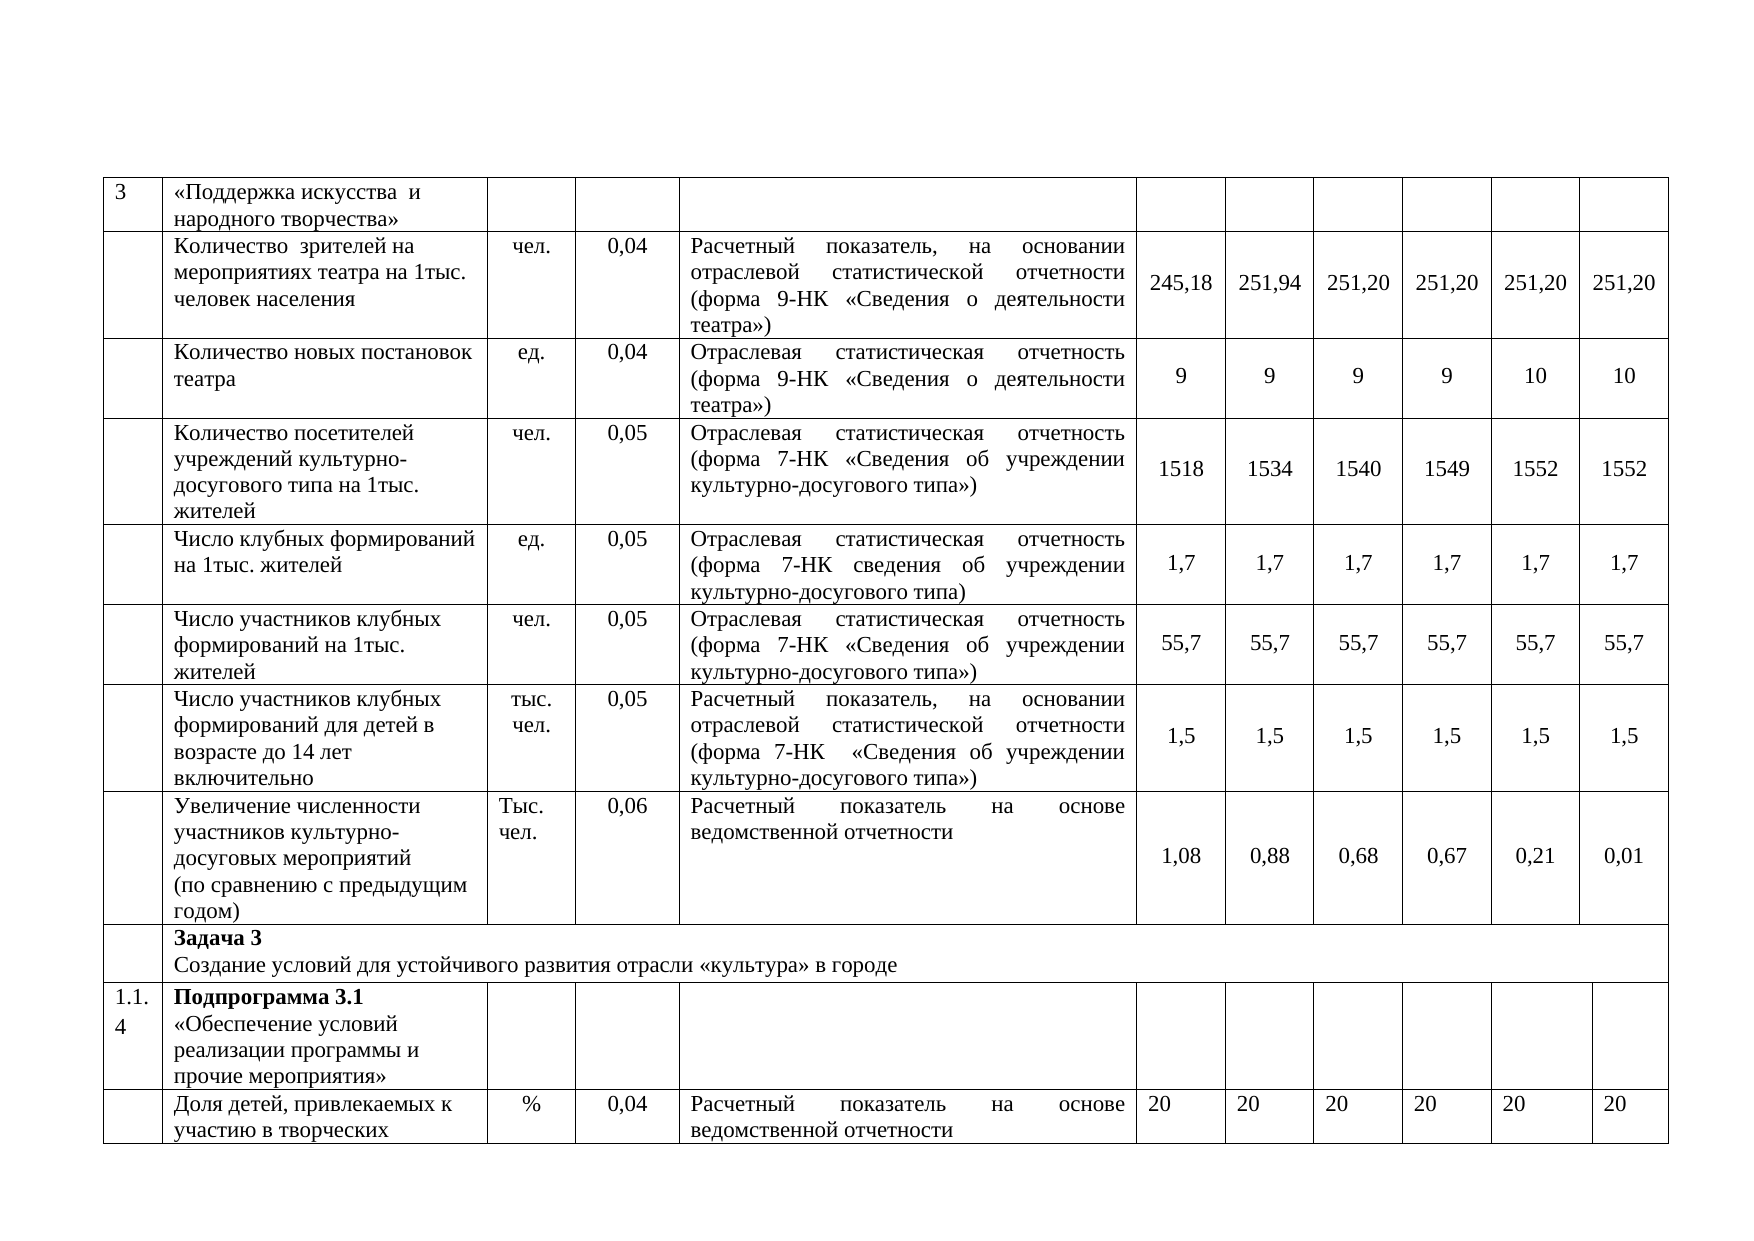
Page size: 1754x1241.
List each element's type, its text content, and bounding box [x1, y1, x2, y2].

table_cell 251,94 [1226, 232, 1313, 337]
table_cell 55,7 [1403, 605, 1491, 684]
table_cell 0,04 [576, 339, 679, 417]
table_cell [488, 983, 575, 1089]
table_cell 1,5 [1580, 685, 1668, 791]
table_cell 20 [1403, 1090, 1491, 1142]
table_cell [1593, 983, 1668, 1089]
table_cell 245,18 [1137, 232, 1225, 337]
table_cell ед. [488, 525, 575, 604]
table_cell [104, 339, 162, 417]
table_cell Задача 3 Создание условий для устойчивого развития отрасли «культура» в городе [163, 925, 1668, 982]
table_cell [104, 525, 162, 604]
table_cell Расчетный показатель, на основании отраслевой статистической отчетности (форма 9-НК «Сведения о деятельности театра») [680, 232, 1136, 337]
table_cell Количество посетителей учреждений культурно-досугового типа на 1тыс. жителей [163, 419, 487, 524]
table_cell 1.1.3 [104, 178, 162, 231]
table_cell 1540 [1314, 419, 1402, 524]
table_cell чел. [488, 419, 575, 524]
table_cell 55,7 [1226, 605, 1313, 684]
table_cell 1,7 [1403, 525, 1491, 604]
table_cell Отраслевая статистическая отчетность (форма 7-НК «Сведения об учреждении культурно-досугового типа») [680, 419, 1136, 524]
table_cell 1,7 [1580, 525, 1668, 604]
table_cell 1,5 [1492, 685, 1579, 791]
table_cell 20 [1137, 1090, 1225, 1142]
table_cell Увеличение численности участников культурно-досуговых мероприятий (по сравнению с предыдущим годом) [163, 792, 487, 923]
table_cell 0,05 [576, 685, 679, 791]
table_cell 9 [1137, 339, 1225, 417]
table_cell 1534 [1226, 419, 1313, 524]
table_cell 1,08 [1137, 792, 1225, 923]
table_cell Отраслевая статистическая отчетность (форма 9-НК «Сведения о деятельности театра») [680, 339, 1136, 417]
table_cell 251,20 [1492, 232, 1579, 337]
table_cell 0,05 [576, 525, 679, 604]
table_cell 55,7 [1492, 605, 1579, 684]
table_cell 0,04 [576, 232, 679, 337]
table_cell [680, 178, 1136, 231]
table_cell 251,20 [1580, 232, 1668, 337]
table_cell тыс. чел. [488, 685, 575, 791]
table_cell 9 [1226, 339, 1313, 417]
table_cell 1552 [1492, 419, 1579, 524]
table_cell Подпрограмма 3.1 «Обеспечение условий реализации программы и прочие мероприятия» [163, 983, 487, 1089]
table_cell 1518 [1137, 419, 1225, 524]
table_cell [1314, 983, 1402, 1089]
table_cell 55,7 [1580, 605, 1668, 684]
table_cell 10 [1580, 339, 1668, 417]
table_cell Расчетный показатель, на основании отраслевой статистической отчетности (форма 7-НК «Сведения об учреждении культурно-досугового типа») [680, 685, 1136, 791]
table_cell [104, 1090, 162, 1142]
table_cell 1,7 [1314, 525, 1402, 604]
table_cell 1.1.4 [104, 983, 162, 1089]
table_cell чел. [488, 232, 575, 337]
table_cell 20 [1492, 1090, 1592, 1142]
table_cell [104, 419, 162, 524]
table_cell Отраслевая статистическая отчетность (форма 7-НК «Сведения об учреждении культурно-досугового типа») [680, 605, 1136, 684]
table_cell Количество новых постановок театра [163, 339, 487, 417]
table_cell [104, 685, 162, 791]
table_cell 0,68 [1314, 792, 1402, 923]
table_cell Число участников клубных формирований на 1тыс. жителей [163, 605, 487, 684]
table_cell 1,7 [1226, 525, 1313, 604]
table_cell [1137, 983, 1225, 1089]
table_cell 0,21 [1492, 792, 1579, 923]
table_cell 20 [1593, 1090, 1668, 1142]
table_cell Количество зрителей на мероприятиях театра на 1тыс. человек населения [163, 232, 487, 337]
table_cell [488, 178, 575, 231]
table_cell 0,88 [1226, 792, 1313, 923]
table_cell [1492, 178, 1579, 231]
table_cell [1580, 178, 1668, 231]
table_cell 0,01 [1580, 792, 1668, 923]
table_cell 251,20 [1314, 232, 1402, 337]
table_cell [680, 983, 1136, 1089]
table_cell [1403, 983, 1491, 1089]
table_cell 0,05 [576, 419, 679, 524]
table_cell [163, 1090, 487, 1142]
table_cell [1314, 178, 1402, 231]
table_cell чел. [488, 605, 575, 684]
table_cell 10 [1492, 339, 1579, 417]
table_cell Тыс. чел. [488, 792, 575, 923]
table_cell 1,5 [1403, 685, 1491, 791]
table_cell 1,5 [1226, 685, 1313, 791]
table_cell 0,05 [576, 605, 679, 684]
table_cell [163, 178, 487, 231]
table_cell 20 [1314, 1090, 1402, 1142]
table_cell 9 [1403, 339, 1491, 417]
table_cell 0,06 [576, 792, 679, 923]
table_cell [1226, 983, 1313, 1089]
table_cell Число участников клубных формирований для детей в возрасте до 14 лет включительно [163, 685, 487, 791]
table_cell 55,7 [1314, 605, 1402, 684]
table_cell [1226, 178, 1313, 231]
table_cell [1137, 178, 1225, 231]
table_cell [1492, 983, 1592, 1089]
table_cell 1,7 [1137, 525, 1225, 604]
table_cell [104, 605, 162, 684]
table_cell [104, 792, 162, 923]
table_cell ед. [488, 339, 575, 417]
table_cell Расчетный показатель на основе ведомственной отчетности [680, 792, 1136, 923]
table_cell Отраслевая статистическая отчетность (форма 7-НК сведения об учреждении культурно-досугового типа) [680, 525, 1136, 604]
table_cell 1,7 [1492, 525, 1579, 604]
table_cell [680, 1090, 1136, 1142]
table_cell Число клубных формирований на 1тыс. жителей [163, 525, 487, 604]
table_cell [104, 925, 162, 982]
table_cell [576, 983, 679, 1089]
table_cell [1403, 178, 1491, 231]
table_cell 1,5 [1137, 685, 1225, 791]
table_cell 1552 [1580, 419, 1668, 524]
table_cell [576, 178, 679, 231]
table_cell 1549 [1403, 419, 1491, 524]
table_cell 1,5 [1314, 685, 1402, 791]
table_cell 0,04 [576, 1090, 679, 1142]
table_cell 55,7 [1137, 605, 1225, 684]
table_cell [104, 232, 162, 337]
table_cell 9 [1314, 339, 1402, 417]
table_cell 0,67 [1403, 792, 1491, 923]
table_cell 20 [1226, 1090, 1313, 1142]
table_cell % [488, 1090, 575, 1142]
table_cell 251,20 [1403, 232, 1491, 337]
